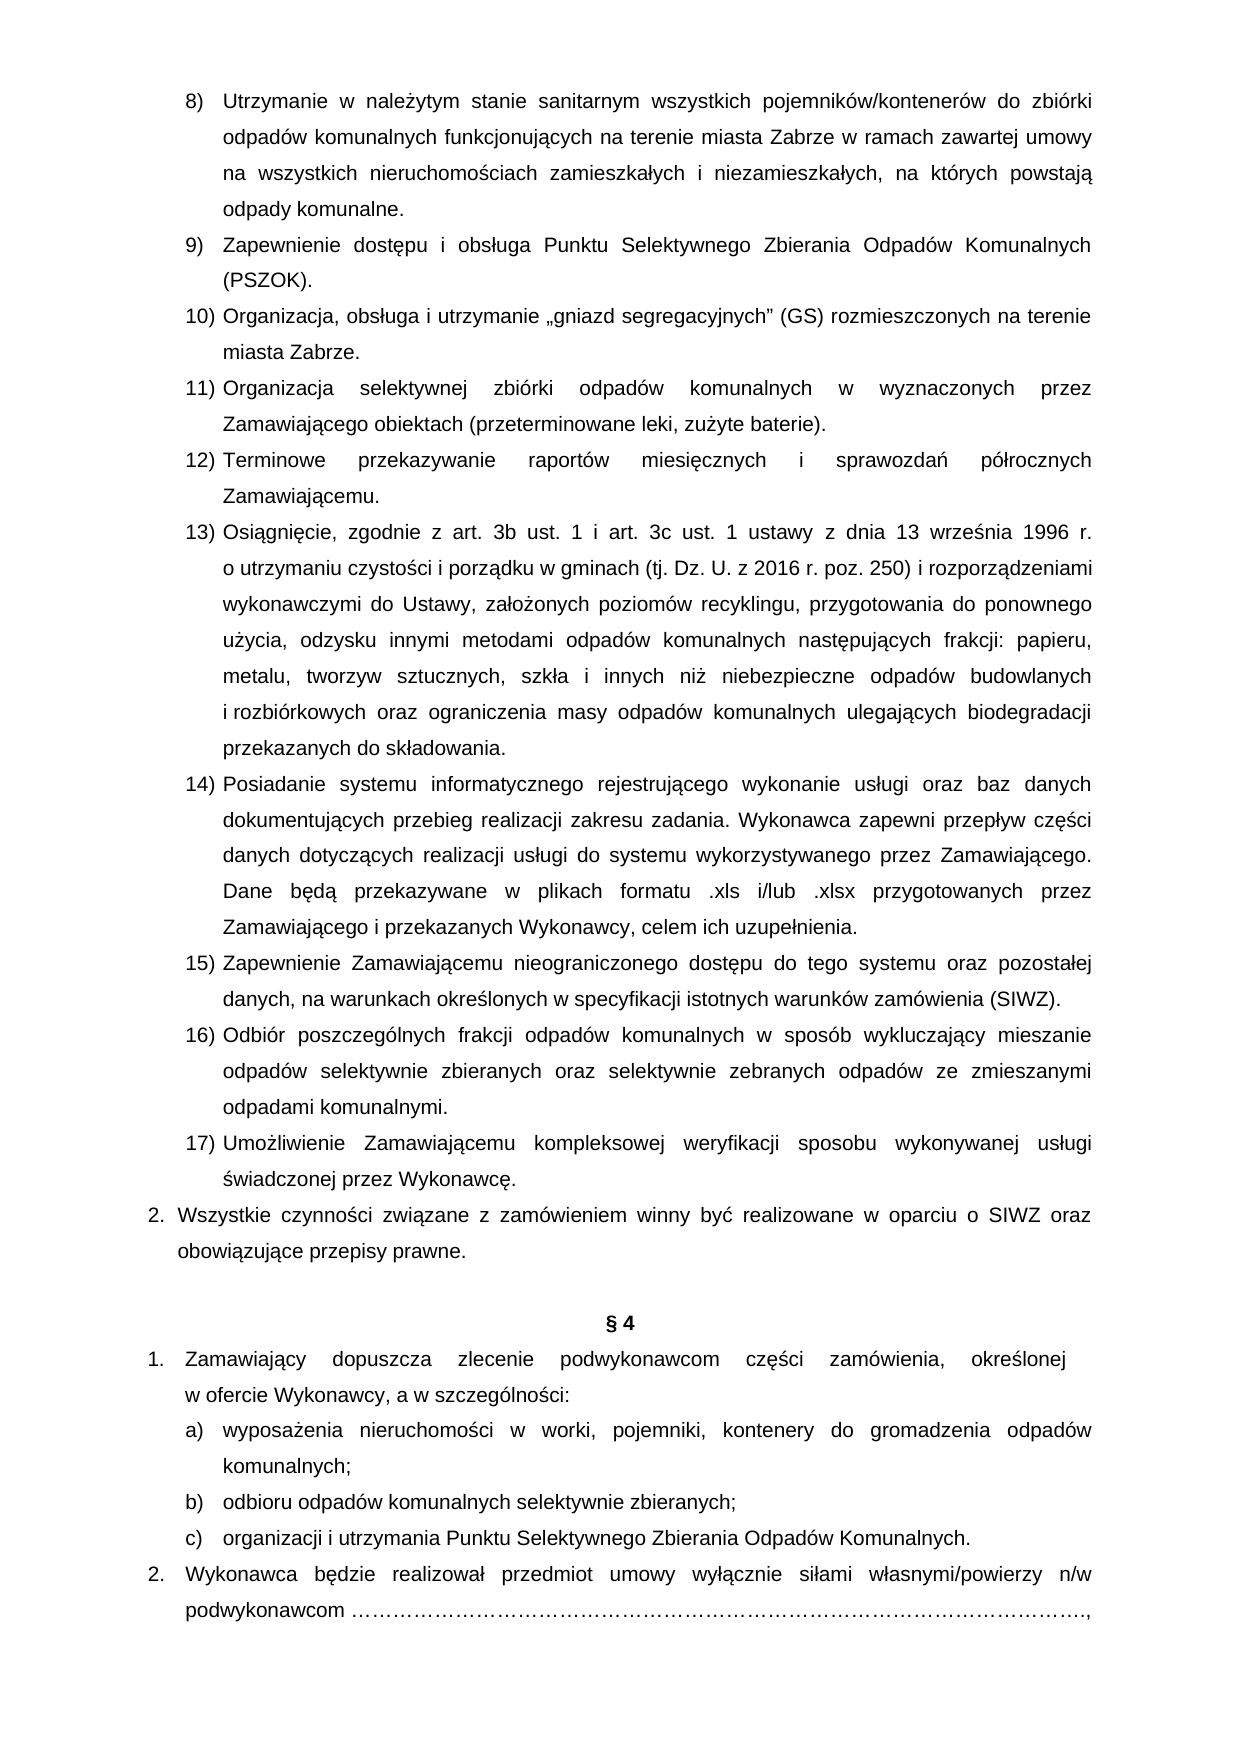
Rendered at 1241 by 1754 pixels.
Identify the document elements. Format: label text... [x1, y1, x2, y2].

list Umożliwienie Zamawiającemu kompleksowej weryfikacji sposobu wykonywanej usługi świadczonej przez Wykonawcę. [185, 1131, 1093, 1191]
list Wszystkie czynności związane z zamówieniem winny być realizowane w oparciu o SIWZ oraz obowiązujące przepisy prawne. [148, 1203, 1093, 1263]
list wyposażenia nieruchomości w worki, pojemniki, kontenery do gromadzenia odpadów komunalnych; [185, 1418, 1093, 1478]
list Utrzymanie w należytym stanie sanitarnym wszystkich pojemników/kontenerów do zbiórki odpadów komunalnych funkcjonujących na terenie miasta Zabrze w ramach zawartej umowy na wszystkich nieruchomościach zamieszkałych i niezamieszkałych, na których powstają odpady komunalne. [185, 89, 1093, 220]
list Zapewnienie Zamawiającemu nieograniczonego dostępu do tego systemu oraz pozostałej danych, na warunkach określonych w specyfikacji istotnych warunków zamówienia (SIWZ). [185, 951, 1093, 1011]
list Terminowe przekazywanie raportów miesięcznych i sprawozdań półrocznych Zamawiającemu. [185, 448, 1093, 508]
list Organizacja, obsługa i utrzymanie „gniazd segregacyjnych” (GS) rozmieszczonych na terenie miasta Zabrze. [185, 304, 1093, 364]
list Zamawiający dopuszcza zlecenie podwykonawcom części zamówienia, określonej w ofercie Wykonawcy, a w szczególności: [147, 1346, 1093, 1406]
list Wykonawca będzie realizował przedmiot umowy wyłącznie siłami własnymi/powierzy n/w podwykonawcom ……………………………………………………………………………………………., [148, 1562, 1093, 1622]
list Posiadanie systemu informatycznego rejestrującego wykonanie usługi oraz baz danych dokumentujących przebieg realizacji zakresu zadania. Wykonawca zapewni przepływ części danych dotyczących realizacji usługi do systemu wykorzystywanego przez Zamawiającego. Dane będą przekazywane w plikach formatu .xls i/lub .xlsx przygotowanych przez Zamawiającego i przekazanych Wykonawcy, celem ich uzupełnienia. [185, 771, 1093, 939]
list organizacji i utrzymania Punktu Selektywnego Zbierania Odpadów Komunalnych. [185, 1526, 1093, 1550]
list Organizacja selektywnej zbiórki odpadów komunalnych w wyznaczonych przez Zamawiającego obiektach (przeterminowane leki, zużyte baterie). [185, 376, 1093, 436]
list Zapewnienie dostępu i obsługa Punktu Selektywnego Zbierania Odpadów Komunalnych (PSZOK). [185, 232, 1093, 292]
list Osiągnięcie, zgodnie z art. 3b ust. 1 i art. 3c ust. 1 ustawy z dnia 13 września 1996 r. o utrzymaniu czystości i porządku w gminach (tj. Dz. U. z 2016 r. poz. 250) i rozporządzeniami wykonawczymi do Ustawy, założonych poziomów recyklingu, przygotowania do ponownego użycia, odzysku innymi metodami odpadów komunalnych następujących frakcji: papieru, metalu, tworzyw sztucznych, szkła i innych niż niebezpieczne odpadów budowlanych i rozbiórkowych oraz ograniczenia masy odpadów komunalnych ulegających biodegradacji przekazanych do składowania. [185, 520, 1093, 759]
list odbioru odpadów komunalnych selektywnie zbieranych; [185, 1490, 1093, 1514]
list Odbiór poszczególnych frakcji odpadów komunalnych w sposób wykluczający mieszanie odpadów selektywnie zbieranych oraz selektywnie zebranych odpadów ze zmieszanymi odpadami komunalnymi. [185, 1023, 1093, 1119]
text § 4 [148, 1311, 1093, 1334]
